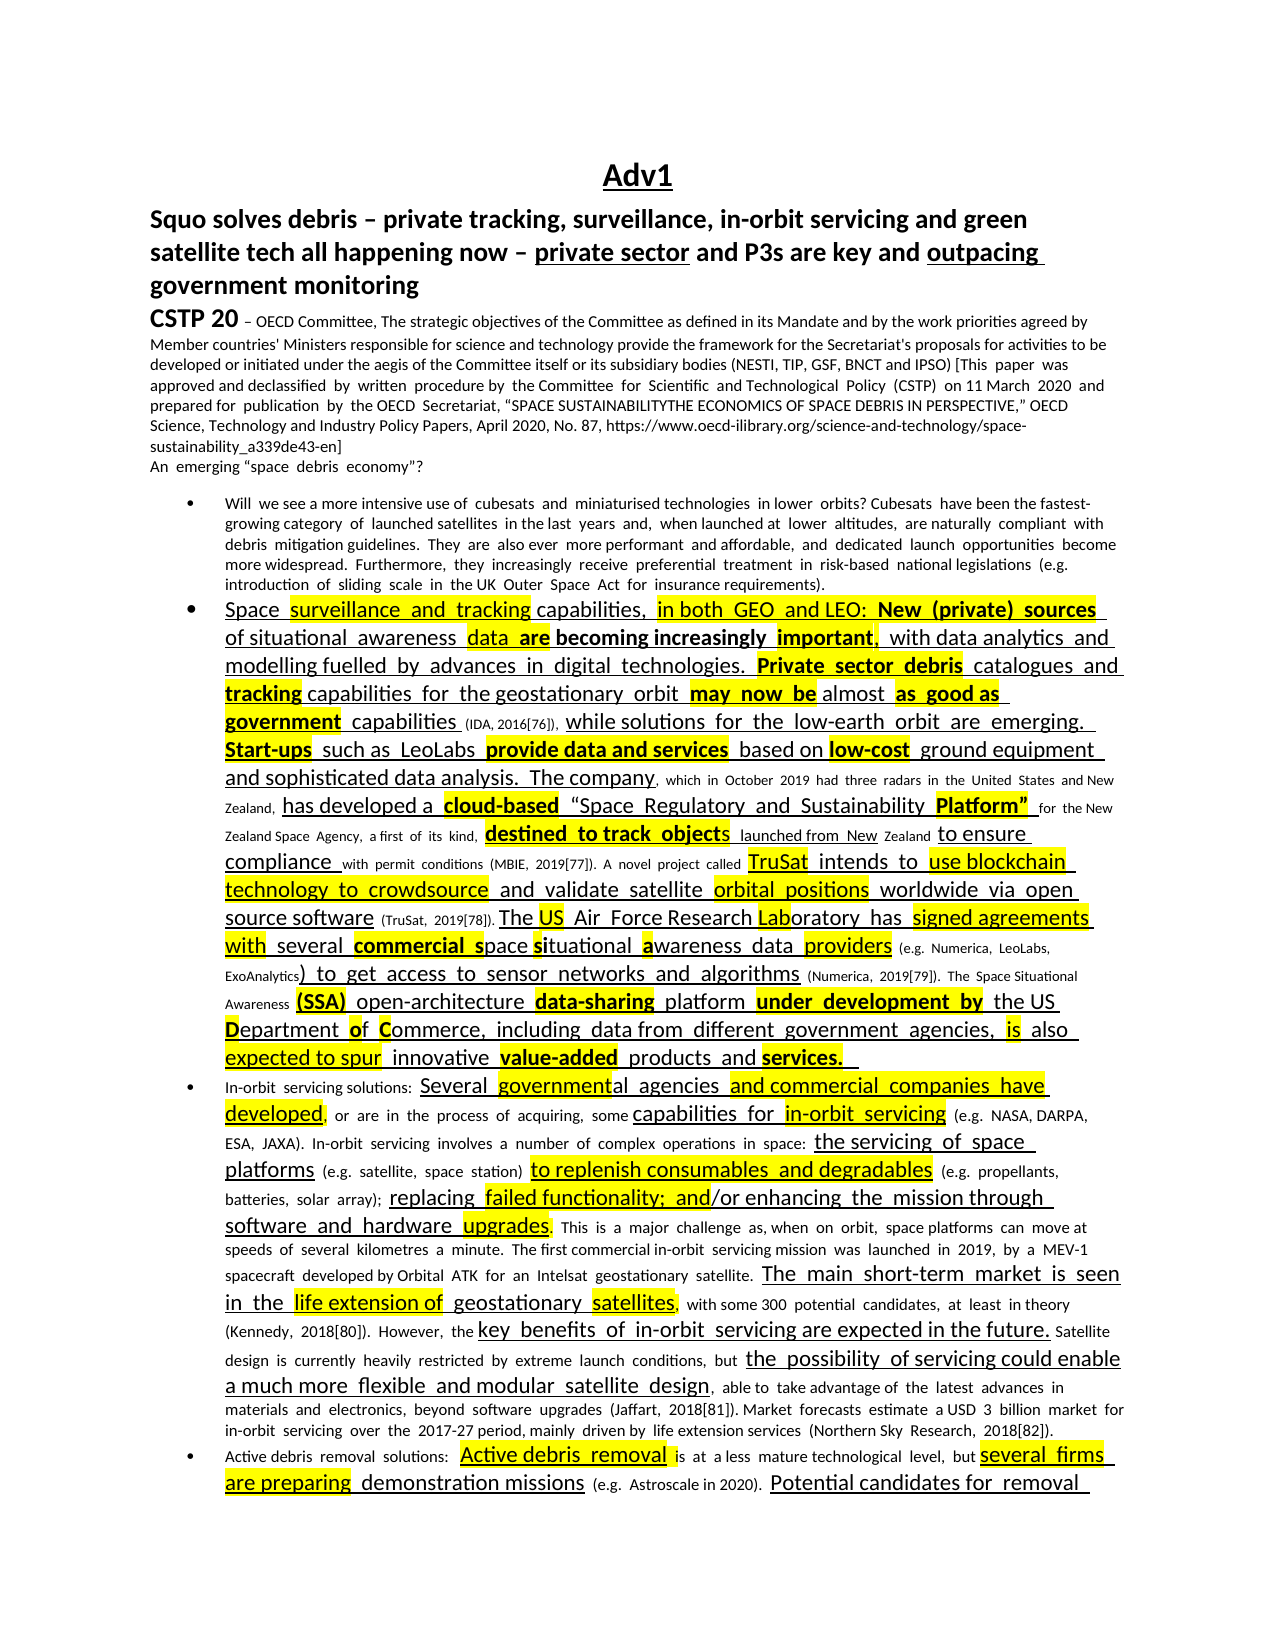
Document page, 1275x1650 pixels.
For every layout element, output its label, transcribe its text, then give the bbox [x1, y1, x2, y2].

list In-orbit servicing solutions: Several governmental agencies and commercial companies have developed, or are in the process of acquiring, some capabilities for in-orbit servicing (e.g. NASA, DARPA, ESA, JAXA). In-orbit servicing involves a number of complex operations in space: the servicing of space platforms (e.g. satellite, space station) to replenish consumables and degradables (e.g. propellants, batteries, solar array); replacing failed functionality; and/or enhancing the mission through software and hardware upgrades. This is a major challenge as, when on orbit, space platforms can move at speeds of several kilometres a minute. The first commercial in-orbit servicing mission was launched in 2019, by a MEV-1 spacecraft developed by Orbital ATK for an Intelsat geostationary satellite. The main short-term market is seen in the life extension of geostationary satellites, with some 300 potential candidates, at least in theory (Kennedy, 2018[80]). However, the key benefits of in-orbit servicing are expected in the future. Satellite design is currently heavily restricted by extreme launch conditions, but the possibility of servicing could enable a much more flexible and modular satellite design, able to take advantage of the latest advances in materials and electronics, beyond software upgrades (Jaffart, 2018[81]). Market forecasts estimate a USD 3 billion market for in-orbit servicing over the 2017-27 period, mainly driven by life extension services (Northern Sky Research, 2018[82]). [187, 1071, 1125, 1440]
list Will we see a more intensive use of cubesats and miniaturised technologies in lower orbits? Cubesats have been the fastest-growing category of launched satellites in the last years and, when launched at lower altitudes, are naturally compliant with debris mitigation guidelines. They are also ever more performant and affordable, and dedicated launch opportunities become more widespread. Furthermore, they increasingly receive preferential treatment in risk-based national legislations (e.g. introduction of sliding scale in the UK Outer Space Act for insurance requirements). [187, 493, 1125, 595]
subtitle Adv1 [150, 154, 1125, 195]
list Space surveillance and tracking capabilities, in both GEO and LEO: New (private) sources of situational awareness data are becoming increasingly important, with data analytics and modelling fuelled by advances in digital technologies. Private sector debris catalogues and tracking capabilities for the geostationary orbit may now be almost as good as government capabilities (IDA, 2016[76]), while solutions for the low-earth orbit are emerging. Start-ups such as LeoLabs provide data and services based on low-cost ground equipment and sophisticated data analysis. The company, which in October 2019 had three radars in the United States and New Zealand, has developed a cloud-based “Space Regulatory and Sustainability Platform” for the New Zealand Space Agency, a first of its kind, destined to track objects launched from New Zealand to ensure compliance with permit conditions (MBIE, 2019[77]). A novel project called TruSat intends to use blockchain technology to crowdsource and validate satellite orbital positions worldwide via open source software (TruSat, 2019[78]). The US Air Force Research Laboratory has signed agreements with several commercial space situational awareness data providers (e.g. Numerica, LeoLabs, ExoAnalytics) to get access to sensor networks and algorithms (Numerica, 2019[79]). The Space Situational Awareness (SSA) open-architecture data-sharing platform under development by the US Department of Commerce, including data from different government agencies, is also expected to spur innovative value-added products and services. [187, 595, 1125, 1071]
text CSTP 20 – OECD Committee, The strategic objectives of the Committee as defined in its Mandate and by the work priorities agreed by Member countries' Ministers responsible for science and technology provide the framework for the Secretariat's proposals for activities to be developed or initiated under the aegis of the Committee itself or its subsidiary bodies (NESTI, TIP, GSF, BNCT and IPSO) [This paper was approved and declassified by written procedure by the Committee for Scientific and Technological Policy (CSTP) on 11 March 2020 and prepared for publication by the OECD Secretariat, “SPACE SUSTAINABILITYTHE ECONOMICS OF SPACE DEBRIS IN PERSPECTIVE,” OECD Science, Technology and Industry Policy Papers, April 2020, No. 87, https://www.oecd-ilibrary.org/science-and-technology/space-sustainability_a339de43-en] [150, 301, 1125, 456]
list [187, 1440, 1125, 1496]
text An emerging “space debris economy”? [150, 456, 1125, 477]
subtitle Squo solves debris – private tracking, surveillance, in-orbit servicing and green satellite tech all happening now – private sector and P3s are key and outpacing government monitoring [150, 202, 1125, 301]
